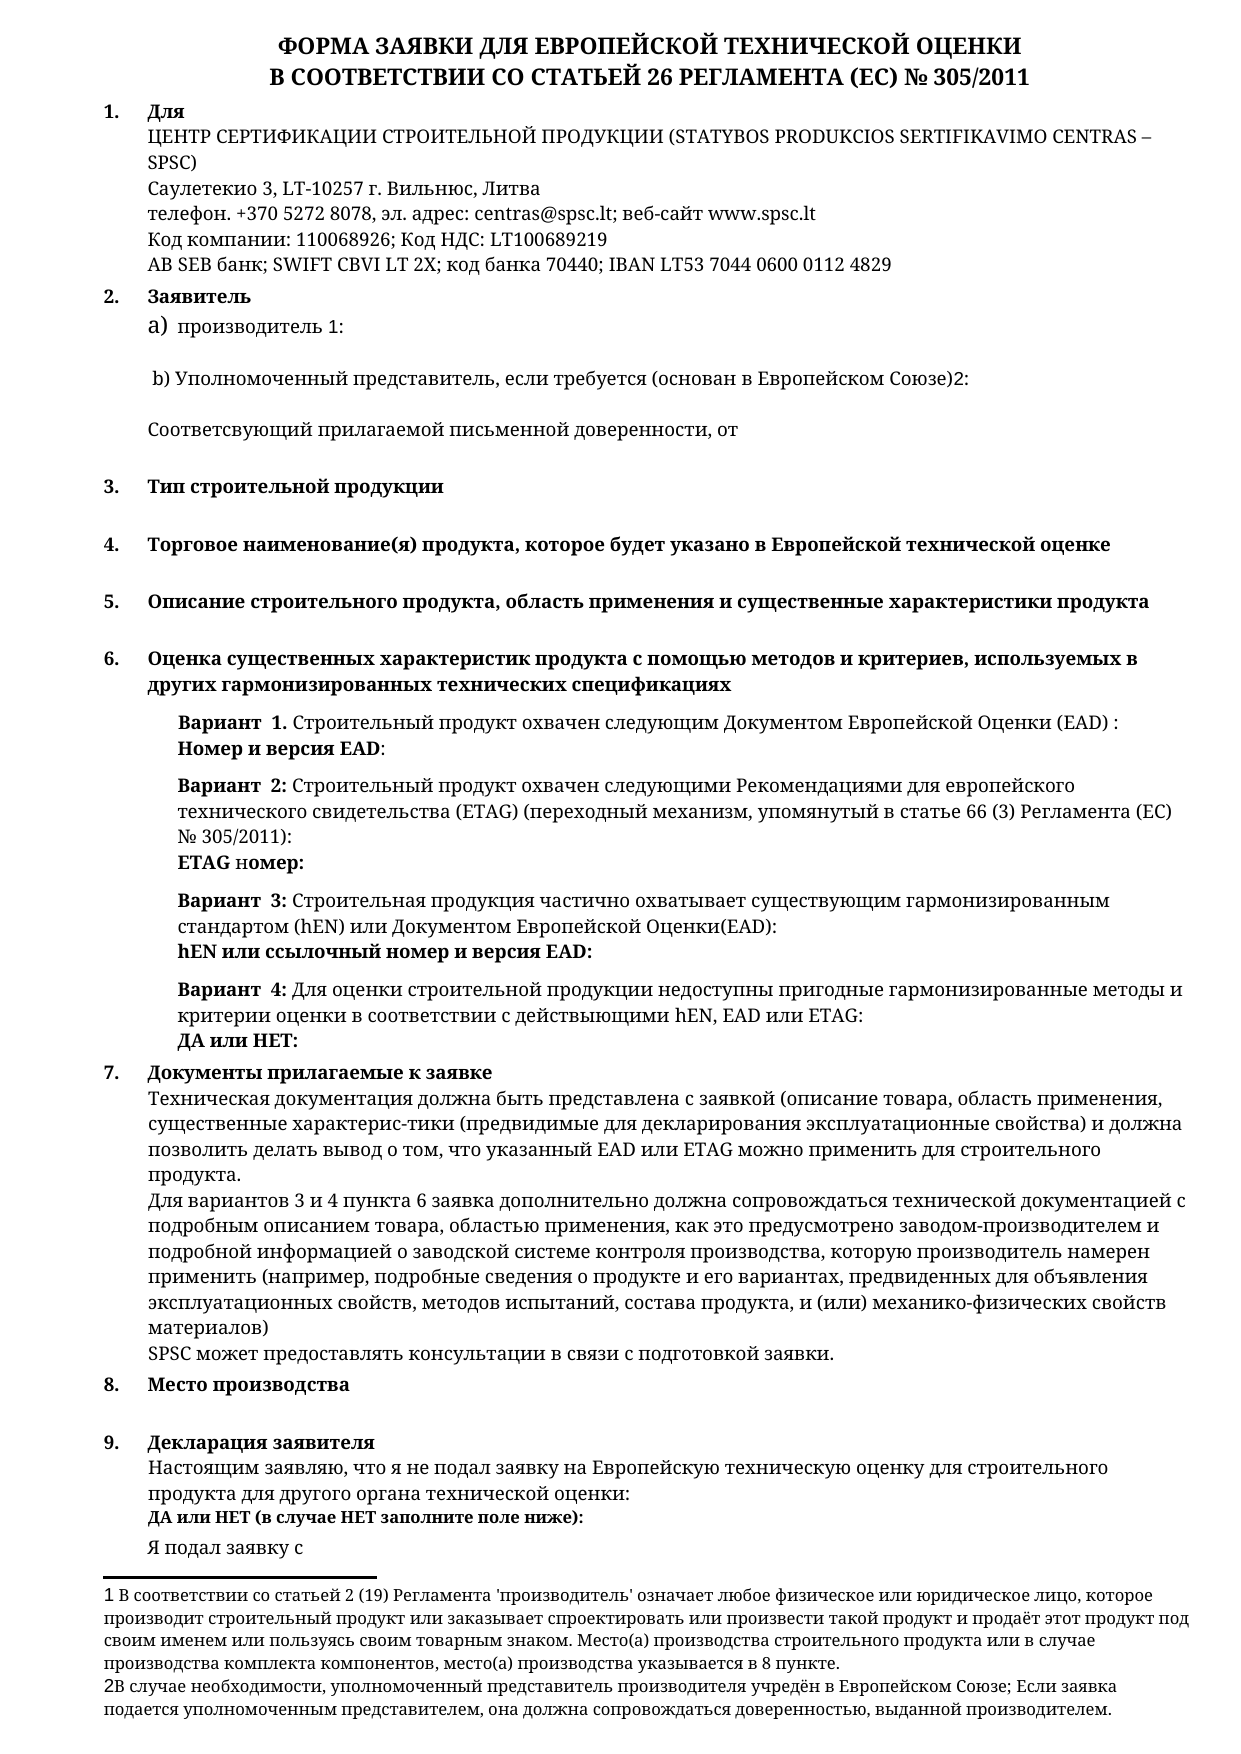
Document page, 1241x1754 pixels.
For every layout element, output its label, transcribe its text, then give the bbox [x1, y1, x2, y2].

text SPSC может предоставлять консультации в связи с подготовкой заявки. [148, 1340, 1196, 1366]
text Вариант 2: Строительный продукт охвачен следующими Рекомендациями для европейского технического свидетельства (ETAG) (переходный механизм, упомянутый в статье 66 (3) Регламента (ЕС) № 305/2011): [177, 773, 1196, 849]
text Настоящим заявляю, что я не подал заявку на Европейскую техническую оценку для строительного продукта для другого органа технической оценки: [148, 1454, 1196, 1506]
text Вариант 1. Строительный продукт охвачен следующим Документом Европейской Оценки (EAD) : [177, 709, 1196, 735]
text 1. Для [103, 98, 1196, 124]
text ФОРМА ЗАЯВКИ ДЛЯ ЕВРОПЕЙСКОЙ ТЕХНИЧЕСКОЙ ОЦЕНКИ [103, 29, 1196, 61]
text b) Уполномоченный представитель, если требуется (основан в Европейском Союзе): [103, 366, 1196, 391]
text 2. Заявитель [103, 283, 1196, 309]
text 5. Описание строительного продукта, область применения и существенные характеристики продукта [103, 588, 1196, 614]
text 9. Декларация заявителя [103, 1429, 1196, 1454]
text ДА или НЕТ: [177, 1027, 1196, 1053]
text Код компании: 110068926; Код НДС: LT100689219 [103, 226, 1196, 251]
text hEN или ссылочный номер и версия ЕAD: [177, 938, 1196, 964]
text a) производитель : [103, 309, 1196, 340]
text Вариант 4: Для оценки строительной продукции недоступны пригодные гармонизированные методы и критерии оценки в соответствии с действыющими hEN, EAD или ETAG: [177, 976, 1196, 1027]
text Соответсвующий прилагаемой письменной доверенности, от [103, 417, 1196, 442]
text Техническая документация должна быть представлена с заявкой (описание товара, область применения, существенные характерис-тики (предвидимые для декларирования эксплуатационные свойства) и должна позволить делать вывод о том, что указанный EAD или ETAG можно применить для строительного продукта. [148, 1085, 1196, 1187]
text 3. Тип строительной продукции [103, 474, 1196, 499]
text В СООТВЕТСТВИИ СО СТАТЬЕЙ 26 РЕГЛАМЕНТА (ЕС) № 305/2011 [103, 61, 1196, 92]
text Саулетекио 3, LT-10257 г. Вильнюс, Литва [103, 175, 1196, 200]
text ДА или НЕТ (в случае НЕТ заполните поле ниже): [36, 1506, 1196, 1528]
text 8. Место производства [103, 1372, 1196, 1397]
text Для вариантов 3 и 4 пункта 6 заявка дополнительно должна сопровождаться технической документацией с подробным описанием товара, областью применения, как это предусмотрено заводом-производителем и подробной информацией о заводской системе контроля производства, которую производитель намерен применить (например, подробные сведения о продукте и его вариантах, предвиденных для объявления эксплуатационных свойств, методов испытаний, состава продукта, и (или) механико-физических свойств материалов) [148, 1187, 1196, 1340]
text 7. Документы прилагаемые к заявке [103, 1059, 1196, 1085]
text 4. Торговое наименование(я) продукта, которое будет указано в Европейской технической оценке [103, 531, 1196, 557]
text ETAG номер: [177, 849, 1196, 875]
text AB SEB банк; SWIFT CBVI LT 2X; код банка 70440; IBAN LT53 7044 0600 0112 4829 [103, 251, 1196, 277]
text Номер и версия EAD: [103, 735, 1196, 760]
text ЦЕНТР СЕРТИФИКАЦИИ СТРОИТЕЛЬНОЙ ПРОДУКЦИИ (STATYBOS PRODUKCIOS SERTIFIKAVIMO CENTRAS – SPSC) [103, 124, 1196, 175]
text 6. Оценка существенных характеристик продукта с помощью методов и критериев, используемых в других гармонизированных технических спецификациях [103, 646, 1196, 697]
text Я подал заявку с [103, 1534, 1196, 1560]
text телефон. +370 5272 8078, эл. адрес: centras@spsc.lt; веб-сайт www.spsc.lt [103, 200, 1196, 226]
text Вариант 3: Строительная продукция частично охватывает существующим гармонизированным стандартом (hEN) или Документом Европейской Оценки(EAD): [177, 887, 1196, 938]
